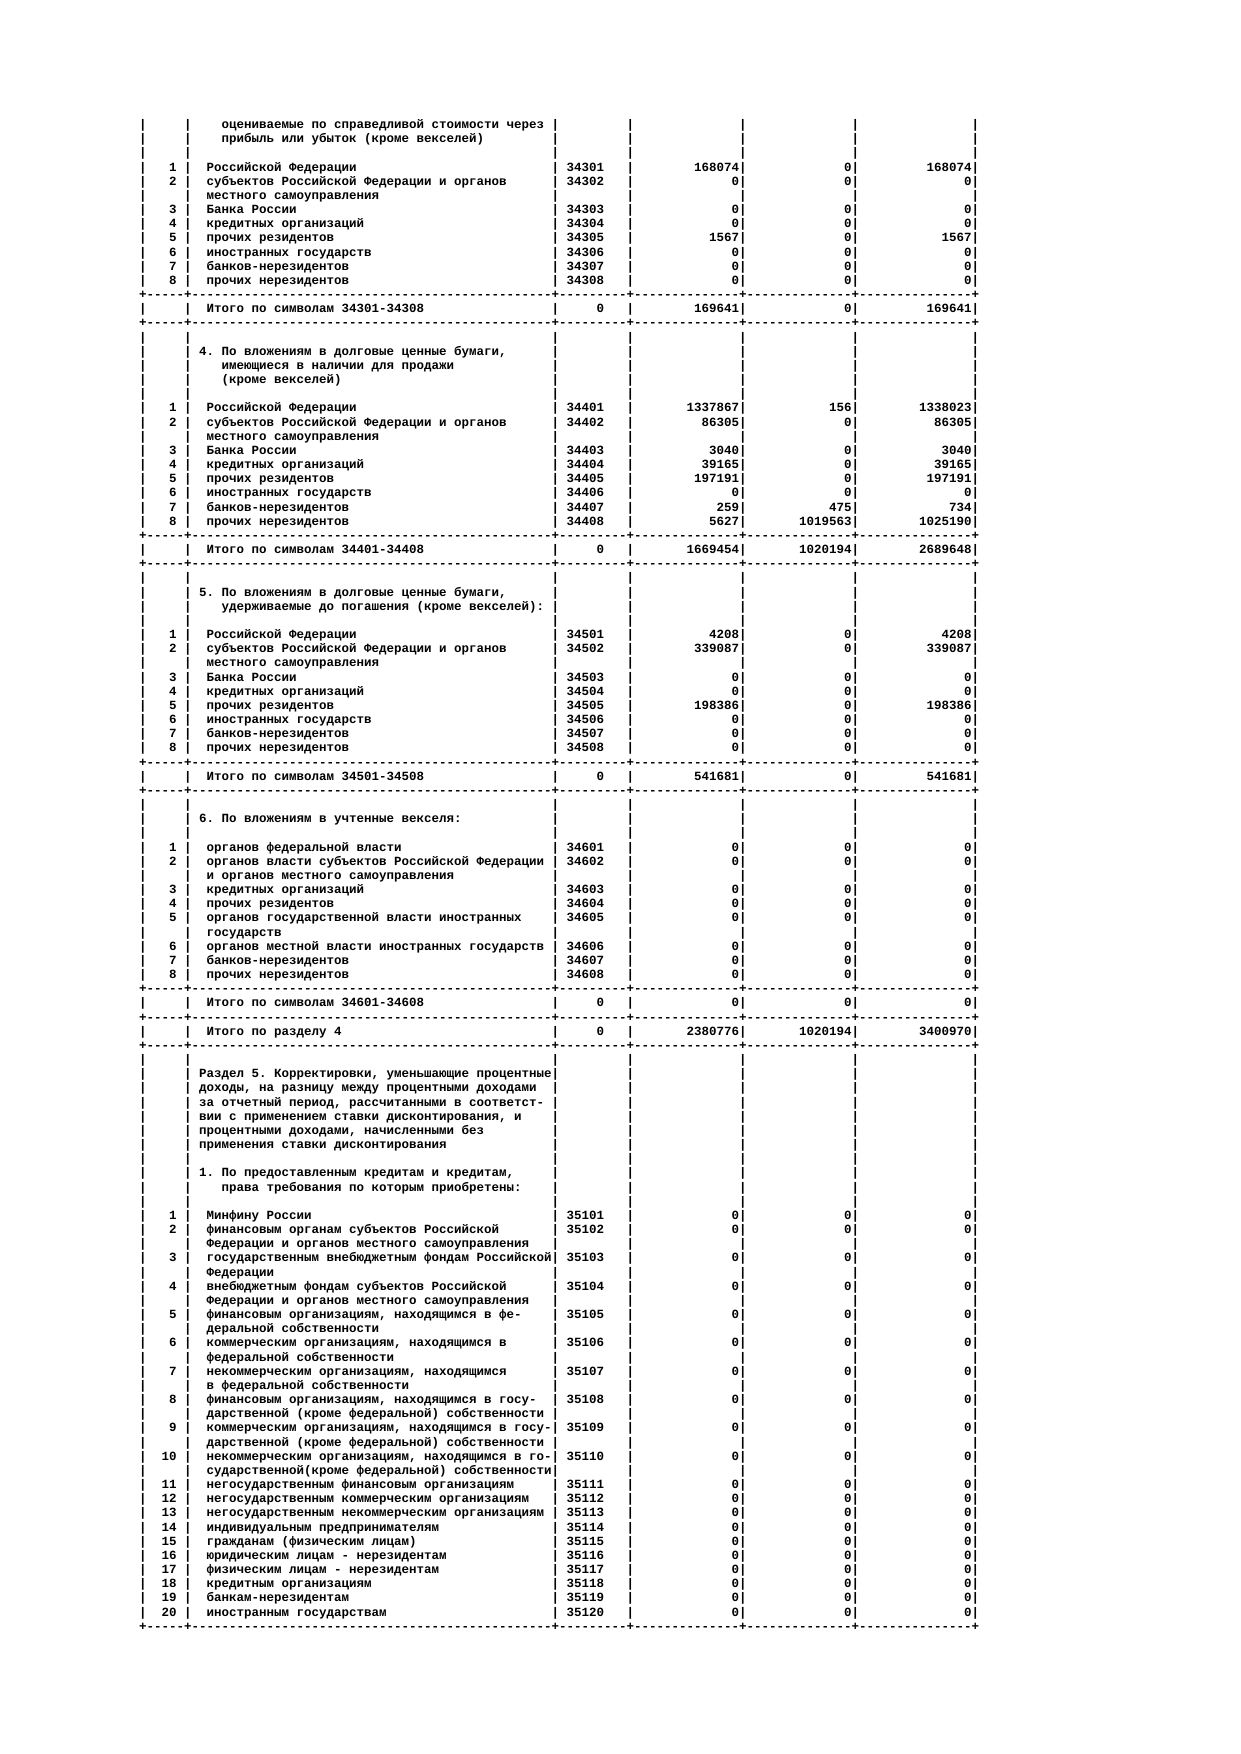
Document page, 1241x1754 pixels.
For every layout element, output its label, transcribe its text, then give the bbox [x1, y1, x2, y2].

text | 12 | негосударственным коммерческим организациям | 35112 | 0| 0| 0| [139, 1492, 1101, 1506]
text | 19 | банкам-нерезидентам | 35119 | 0| 0| 0| [139, 1591, 1101, 1606]
text | 2 | финансовым органам субъектов Российской | 35102 | 0| 0| 0| [139, 1223, 1101, 1237]
text | | местного самоуправления | | | | | [139, 656, 1101, 671]
text | | | | | | | [139, 387, 1101, 401]
text | | в федеральной собственности | | | | | [139, 1379, 1101, 1393]
text | | | | | | | [139, 571, 1101, 586]
text | | процентными доходами, начисленными без | | | | | [139, 1124, 1101, 1138]
text | 20 | иностранным государствам | 35120 | 0| 0| 0| [139, 1606, 1101, 1620]
text +-----+------------------------------------------------+---------+--------------+--------------+---------------+ [139, 784, 1101, 798]
text | | сударственной(кроме федеральной) собственности| | | | | [139, 1464, 1101, 1478]
text +-----+------------------------------------------------+---------+--------------+--------------+---------------+ [139, 316, 1101, 331]
text | 4 | кредитных организаций | 34304 | 0| 0| 0| [139, 217, 1101, 231]
text | | государств | | | | | [139, 926, 1101, 940]
text | 9 | коммерческим организациям, находящимся в госу-| 35109 | 0| 0| 0| [139, 1421, 1101, 1436]
text | | Итого по разделу 4 | 0 | 2380776| 1020194| 3400970| [139, 1025, 1101, 1039]
text | | | | | | | [139, 1152, 1101, 1166]
text | 5 | органов государственной власти иностранных | 34605 | 0| 0| 0| [139, 911, 1101, 926]
text | | прибыль или убыток (кроме векселей) | | | | | [139, 132, 1101, 146]
text | | вии с применением ставки дисконтирования, и | | | | | [139, 1110, 1101, 1124]
text +-----+------------------------------------------------+---------+--------------+--------------+---------------+ [139, 756, 1101, 770]
text +-----+------------------------------------------------+---------+--------------+--------------+---------------+ [139, 557, 1101, 571]
text | | 4. По вложениям в долговые ценные бумаги, | | | | | [139, 345, 1101, 359]
text | | дарственной (кроме федеральной) собственности | | | | | [139, 1407, 1101, 1421]
text | | Раздел 5. Корректировки, уменьшающие процентные| | | | | [139, 1067, 1101, 1081]
text +-----+------------------------------------------------+---------+--------------+--------------+---------------+ [139, 529, 1101, 543]
text | 2 | субъектов Российской Федерации и органов | 34302 | 0| 0| 0| [139, 175, 1101, 189]
text | | оцениваемые по справедливой стоимости через | | | | | [139, 118, 1101, 132]
text +-----+------------------------------------------------+---------+--------------+--------------+---------------+ [139, 288, 1101, 302]
text | | (кроме векселей) | | | | | [139, 373, 1101, 387]
text | 3 | Банка России | 34503 | 0| 0| 0| [139, 671, 1101, 685]
text | | 5. По вложениям в долговые ценные бумаги, | | | | | [139, 586, 1101, 600]
text | | Федерации и органов местного самоуправления | | | | | [139, 1237, 1101, 1251]
text | | 1. По предоставленным кредитам и кредитам, | | | | | [139, 1166, 1101, 1181]
text | 4 | внебюджетным фондам субъектов Российской | 35104 | 0| 0| 0| [139, 1280, 1101, 1294]
text +-----+------------------------------------------------+---------+--------------+--------------+---------------+ [139, 1039, 1101, 1053]
text | | | | | | | [139, 798, 1101, 812]
text | 6 | иностранных государств | 34506 | 0| 0| 0| [139, 713, 1101, 727]
text | | и органов местного самоуправления | | | | | [139, 869, 1101, 883]
text | 3 | Банка России | 34303 | 0| 0| 0| [139, 203, 1101, 217]
text | | Итого по символам 34301-34308 | 0 | 169641| 0| 169641| [139, 302, 1101, 316]
text | | имеющиеся в наличии для продажи | | | | | [139, 359, 1101, 373]
text | 7 | банков-нерезидентов | 34507 | 0| 0| 0| [139, 727, 1101, 741]
text | | федеральной собственности | | | | | [139, 1351, 1101, 1365]
text | | | | | | | [139, 1053, 1101, 1067]
text | 3 | государственным внебюджетным фондам Российской| 35103 | 0| 0| 0| [139, 1251, 1101, 1266]
text | 8 | финансовым организациям, находящимся в госу- | 35108 | 0| 0| 0| [139, 1393, 1101, 1407]
text | 3 | Банка России | 34403 | 3040| 0| 3040| [139, 444, 1101, 458]
text | | | | | | | [139, 146, 1101, 161]
text | 13 | негосударственным некоммерческим организациям | 35113 | 0| 0| 0| [139, 1506, 1101, 1521]
text | 7 | банков-нерезидентов | 34607 | 0| 0| 0| [139, 954, 1101, 968]
text | 8 | прочих нерезидентов | 34308 | 0| 0| 0| [139, 274, 1101, 288]
text | 15 | гражданам (физическим лицам) | 35115 | 0| 0| 0| [139, 1535, 1101, 1549]
text | | | | | | | [139, 826, 1101, 841]
text | | права требования по которым приобретены: | | | | | [139, 1181, 1101, 1195]
text | | Федерации и органов местного самоуправления | | | | | [139, 1294, 1101, 1308]
text | | Итого по символам 34401-34408 | 0 | 1669454| 1020194| 2689648| [139, 543, 1101, 557]
text | | | | | | | [139, 331, 1101, 345]
text | 6 | иностранных государств | 34406 | 0| 0| 0| [139, 486, 1101, 501]
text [139, 1620, 1101, 1634]
text | 17 | физическим лицам - нерезидентам | 35117 | 0| 0| 0| [139, 1563, 1101, 1577]
text | 8 | прочих нерезидентов | 34408 | 5627| 1019563| 1025190| [139, 515, 1101, 529]
text +-----+------------------------------------------------+---------+--------------+--------------+---------------+ [139, 1011, 1101, 1025]
text | 2 | субъектов Российской Федерации и органов | 34502 | 339087| 0| 339087| [139, 642, 1101, 656]
text | 1 | органов федеральной власти | 34601 | 0| 0| 0| [139, 841, 1101, 855]
text | | за отчетный период, рассчитанными в соответст- | | | | | [139, 1096, 1101, 1110]
text | 8 | прочих нерезидентов | 34508 | 0| 0| 0| [139, 741, 1101, 756]
text | 18 | кредитным организациям | 35118 | 0| 0| 0| [139, 1577, 1101, 1591]
text | 6 | коммерческим организациям, находящимся в | 35106 | 0| 0| 0| [139, 1336, 1101, 1351]
text | | доходы, на разницу между процентными доходами | | | | | [139, 1081, 1101, 1096]
text | 5 | прочих резидентов | 34405 | 197191| 0| 197191| [139, 472, 1101, 486]
text | | местного самоуправления | | | | | [139, 430, 1101, 444]
text | | применения ставки дисконтирования | | | | | [139, 1138, 1101, 1152]
text | | | | | | | [139, 614, 1101, 628]
text +-----+------------------------------------------------+---------+--------------+--------------+---------------+ [139, 982, 1101, 996]
text | 1 | Российской Федерации | 34501 | 4208| 0| 4208| [139, 628, 1101, 642]
text | | 6. По вложениям в учтенные векселя: | | | | | [139, 812, 1101, 826]
text | 3 | кредитных организаций | 34603 | 0| 0| 0| [139, 883, 1101, 897]
text | 14 | индивидуальным предпринимателям | 35114 | 0| 0| 0| [139, 1521, 1101, 1535]
text | 7 | некоммерческим организациям, находящимся | 35107 | 0| 0| 0| [139, 1365, 1101, 1379]
text | | местного самоуправления | | | | | [139, 189, 1101, 203]
text | 5 | прочих резидентов | 34305 | 1567| 0| 1567| [139, 231, 1101, 246]
text | 4 | кредитных организаций | 34404 | 39165| 0| 39165| [139, 458, 1101, 472]
text | 5 | прочих резидентов | 34505 | 198386| 0| 198386| [139, 699, 1101, 713]
text | | Федерации | | | | | [139, 1266, 1101, 1280]
text | | деральной собственности | | | | | [139, 1322, 1101, 1336]
text | 1 | Минфину России | 35101 | 0| 0| 0| [139, 1209, 1101, 1223]
text | 6 | иностранных государств | 34306 | 0| 0| 0| [139, 246, 1101, 260]
text | 11 | негосударственным финансовым организациям | 35111 | 0| 0| 0| [139, 1478, 1101, 1492]
text | 6 | органов местной власти иностранных государств | 34606 | 0| 0| 0| [139, 940, 1101, 954]
text | 16 | юридическим лицам - нерезидентам | 35116 | 0| 0| 0| [139, 1549, 1101, 1563]
text | 1 | Российской Федерации | 34401 | 1337867| 156| 1338023| [139, 401, 1101, 416]
text | 8 | прочих нерезидентов | 34608 | 0| 0| 0| [139, 968, 1101, 982]
text | 7 | банков-нерезидентов | 34407 | 259| 475| 734| [139, 501, 1101, 515]
text | | Итого по символам 34601-34608 | 0 | 0| 0| 0| [139, 996, 1101, 1011]
text | 7 | банков-нерезидентов | 34307 | 0| 0| 0| [139, 260, 1101, 274]
text | 4 | прочих резидентов | 34604 | 0| 0| 0| [139, 897, 1101, 911]
text | 2 | субъектов Российской Федерации и органов | 34402 | 86305| 0| 86305| [139, 416, 1101, 430]
text | | Итого по символам 34501-34508 | 0 | 541681| 0| 541681| [139, 770, 1101, 784]
text | 5 | финансовым организациям, находящимся в фе- | 35105 | 0| 0| 0| [139, 1308, 1101, 1322]
text | 2 | органов власти субъектов Российской Федерации | 34602 | 0| 0| 0| [139, 855, 1101, 869]
text | 10 | некоммерческим организациям, находящимся в го-| 35110 | 0| 0| 0| [139, 1450, 1101, 1464]
text | | | | | | | [139, 1195, 1101, 1209]
text | 1 | Российской Федерации | 34301 | 168074| 0| 168074| [139, 161, 1101, 175]
text | | дарственной (кроме федеральной) собственности | | | | | [139, 1436, 1101, 1450]
text | 4 | кредитных организаций | 34504 | 0| 0| 0| [139, 685, 1101, 699]
text | | удерживаемые до погашения (кроме векселей): | | | | | [139, 600, 1101, 614]
